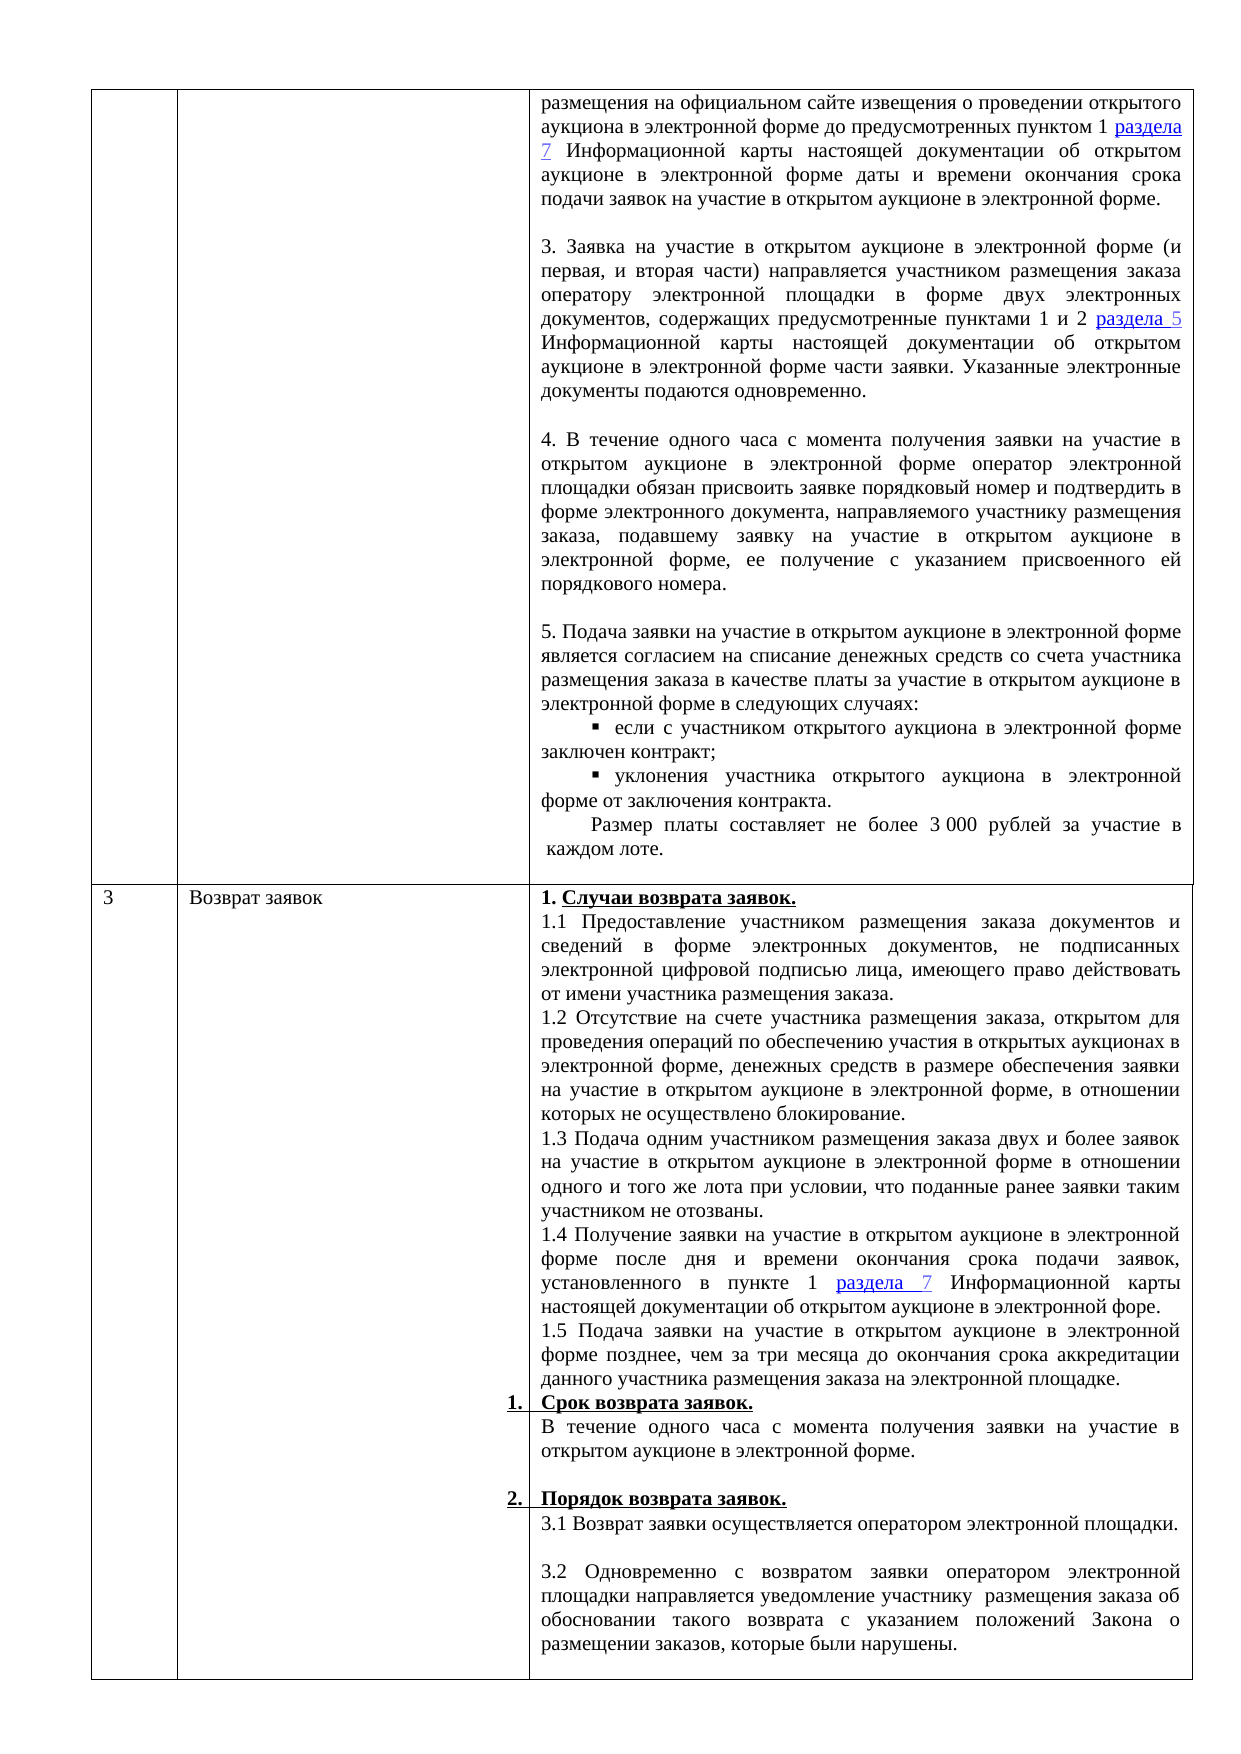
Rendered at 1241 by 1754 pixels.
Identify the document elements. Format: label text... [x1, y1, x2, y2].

table_cell 2 [92, 90, 177, 884]
table_cell Возврат заявок [178, 885, 529, 1679]
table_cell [530, 885, 1192, 1679]
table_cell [530, 90, 1193, 884]
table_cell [178, 90, 529, 884]
table_cell 3 [92, 885, 177, 1679]
